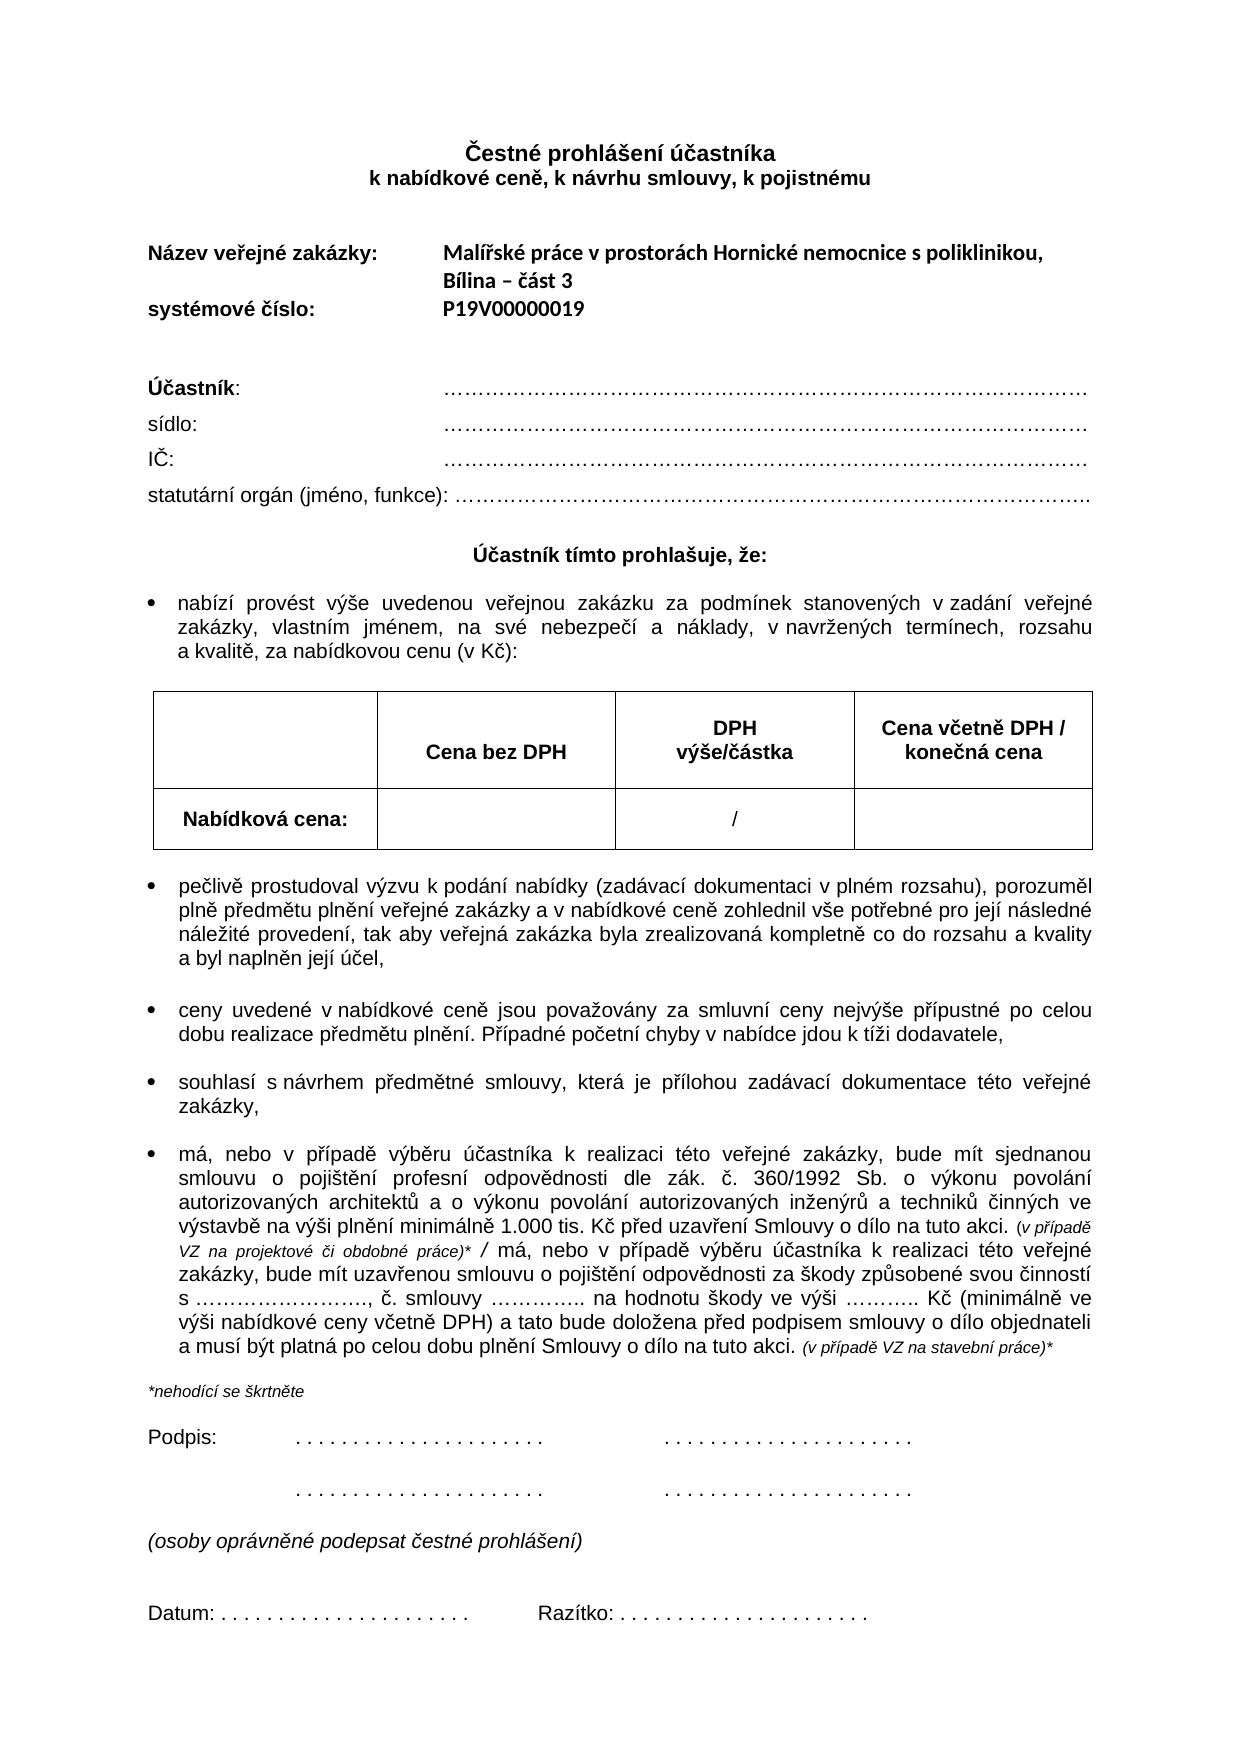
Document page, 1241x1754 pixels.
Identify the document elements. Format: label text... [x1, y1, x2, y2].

text Název veřejné zakázky: Malířské práce v prostorách Hornické nemocnice s poliklinikou, Bílina – část 3 [148, 238, 1093, 294]
text Datum: . . . . . . . . . . . . . . . . . . . . . . Razítko: . . . . . . . . . . . . . . . . . . . . . . [148, 1601, 1093, 1624]
text Účastník: ………………………………………………………………………………… [148, 375, 1093, 399]
table_cell / [616, 789, 854, 849]
text IČ: ………………………………………………………………………………… [148, 447, 1093, 471]
table_header Cena bez DPH [378, 692, 615, 788]
list souhlasí s návrhem předmětné smlouvy, která je přílohou zadávací dokumentace této veřejné zakázky, [148, 1070, 1093, 1118]
text k nabídkové ceně, k návrhu smlouvy, k pojistnému [148, 166, 1093, 190]
text sídlo: ………………………………………………………………………………… [148, 411, 1093, 435]
list ceny uvedené v nabídkové ceně jsou považovány za smluvní ceny nejvýše přípustné po celou dobu realizace předmětu plnění. Případné početní chyby v nabídce jdou k tíži dodavatele, [148, 998, 1093, 1046]
table_header DPH výše/částka [616, 692, 854, 788]
text systémové číslo: P19V00000019 [148, 294, 1093, 322]
list nabízí provést výše uvedenou veřejnou zakázku za podmínek stanovených v zadání veřejné zakázky, vlastním jménem, na své nebezpečí a náklady, v navržených termínech, rozsahu a kvalitě, za nabídkovou cenu (v Kč): [148, 591, 1093, 663]
text (osoby oprávněné podepsat čestné prohlášení) [148, 1529, 1093, 1553]
table_header [154, 692, 377, 788]
list má, nebo v případě výběru účastníka k realizaci této veřejné zakázky, bude mít sjednanou smlouvu o pojištění profesní odpovědnosti dle zák. č. 360/1992 Sb. o výkonu povolání autorizovaných architektů a o výkonu povolání autorizovaných inženýrů a techniků činných ve výstavbě na výši plnění minimálně 1.000 tis. Kč před uzavření Smlouvy o dílo na tuto akci. (v případě VZ na projektové či obdobné práce)* / má, nebo v případě výběru účastníka k realizaci této veřejné zakázky, bude mít uzavřenou smlouvu o pojištění odpovědnosti za škody způsobené svou činností s ……………………., č. smlouvy ………….. na hodnotu škody ve výši ……….. Kč (minimálně ve výši nabídkové ceny včetně DPH) a tato bude doložena před podpisem smlouvy o dílo objednateli a musí být platná po celou dobu plnění Smlouvy o dílo na tuto akci. (v případě VZ na stavební práce)* [148, 1142, 1093, 1358]
text Podpis: . . . . . . . . . . . . . . . . . . . . . . . . . . . . . . . . . . . . . . . . . . . . [148, 1425, 1093, 1449]
table_cell [855, 789, 1092, 849]
table_cell [378, 789, 615, 849]
text Účastník tímto prohlašuje, že: [148, 543, 1093, 567]
text Čestné prohlášení účastníka [148, 140, 1093, 166]
table_header Cena včetně DPH / konečná cena [855, 692, 1092, 788]
text statutární orgán (jméno, funkce): ……………………………………………………………………………….. [148, 483, 1093, 507]
list pečlivě prostudoval výzvu k podání nabídky (zadávací dokumentaci v plném rozsahu), porozuměl plně předmětu plnění veřejné zakázky a v nabídkové ceně zohlednil vše potřebné pro její následné náležité provedení, tak aby veřejná zakázka byla zrealizovaná kompletně co do rozsahu a kvality a byl naplněn její účel, [148, 874, 1093, 970]
text *nehodící se škrtněte [148, 1382, 1093, 1401]
text . . . . . . . . . . . . . . . . . . . . . . . . . . . . . . . . . . . . . . . . . . . . [148, 1477, 1093, 1501]
table_cell Nabídková cena: [154, 789, 377, 849]
